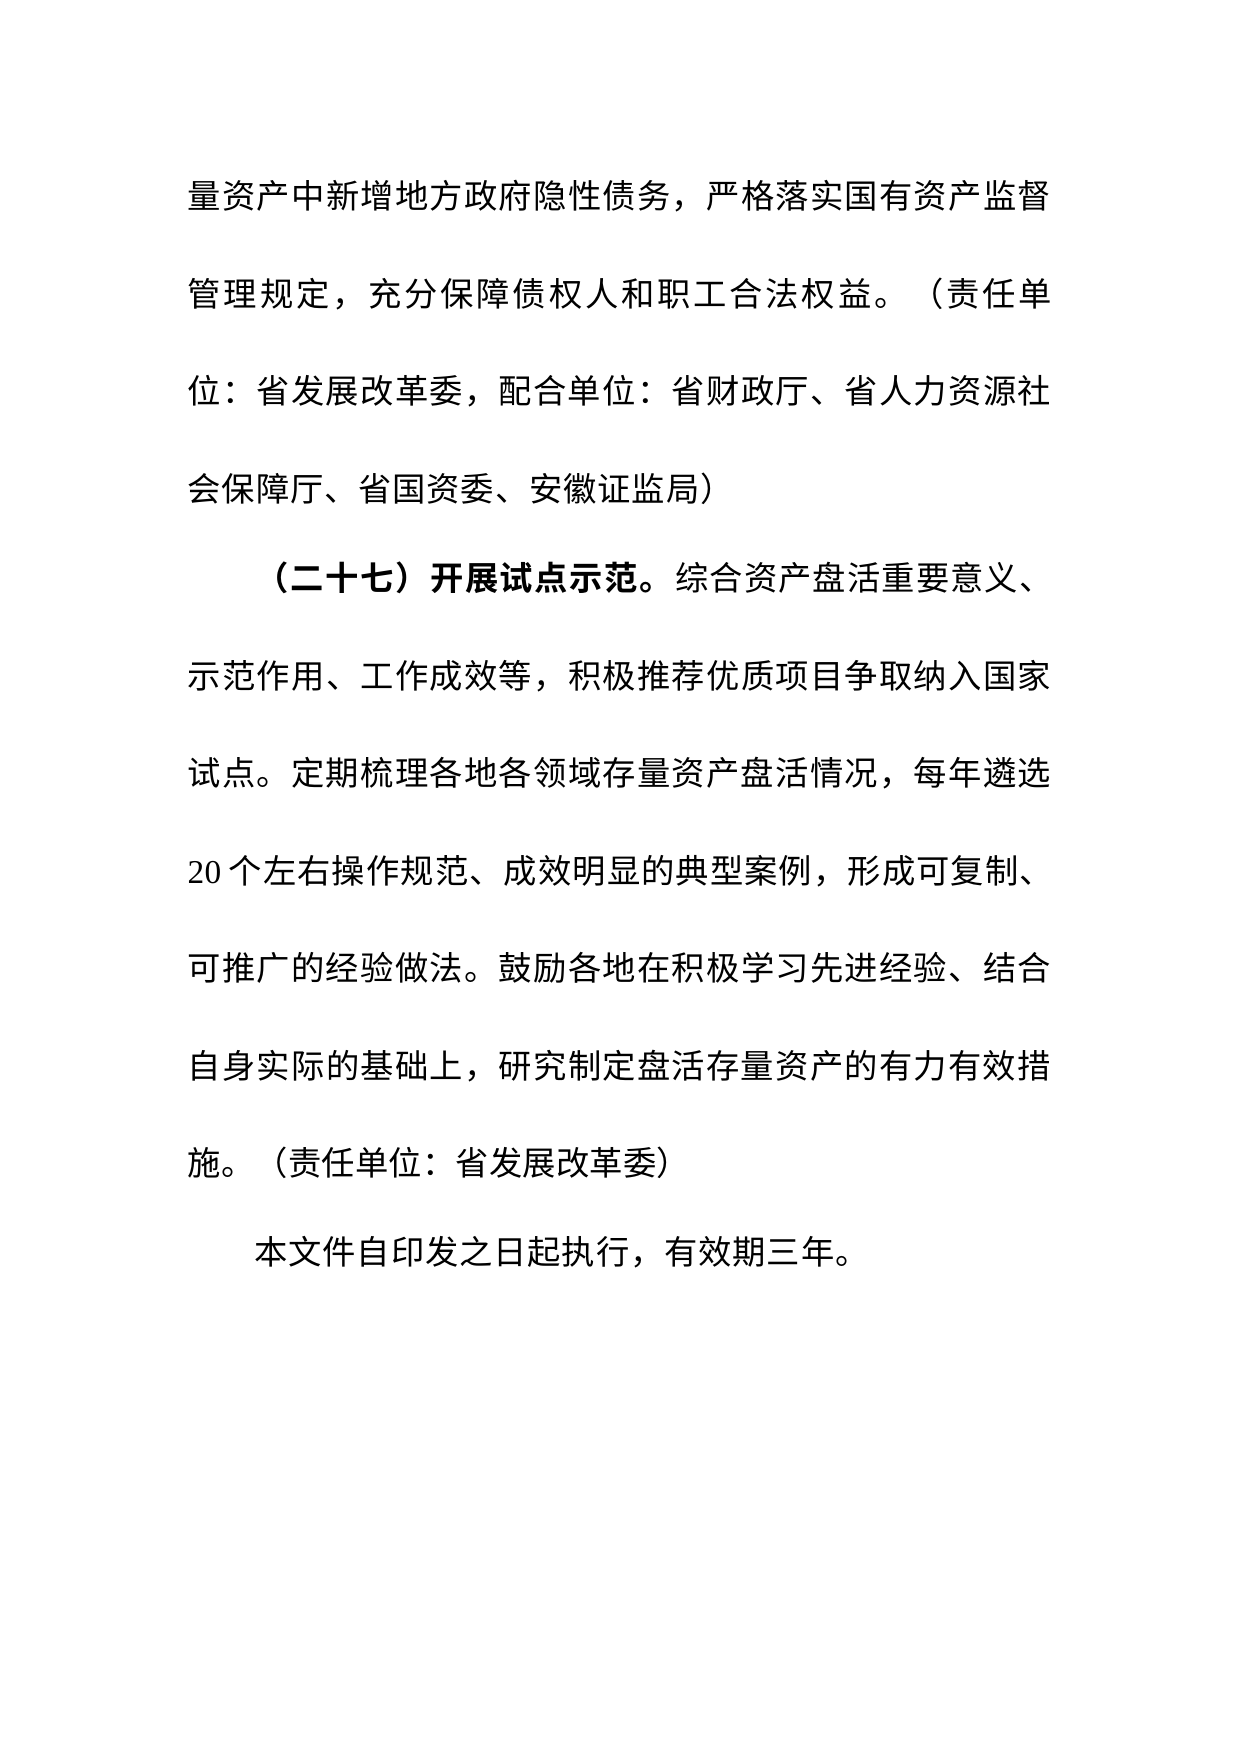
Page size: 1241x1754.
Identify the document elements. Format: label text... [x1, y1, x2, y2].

text 本文件自印发之日起执行，有效期三年。 [187, 1218, 1053, 1283]
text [187, 162, 1053, 519]
text （二十七）开展试点示范。综合资产盘活重要意义、示范作用、工作成效等，积极推荐优质项目争取纳入国家试点。定期梳理各地各领域存量资产盘活情况，每年遴选20个左右操作规范、成效明显的典型案例，形成可复制、可推广的经验做法。鼓励各地在积极学习先进经验、结合自身实际的基础上，研究制定盘活存量资产的有力有效措施。（责任单位：省发展改革委） [187, 543, 1053, 1193]
